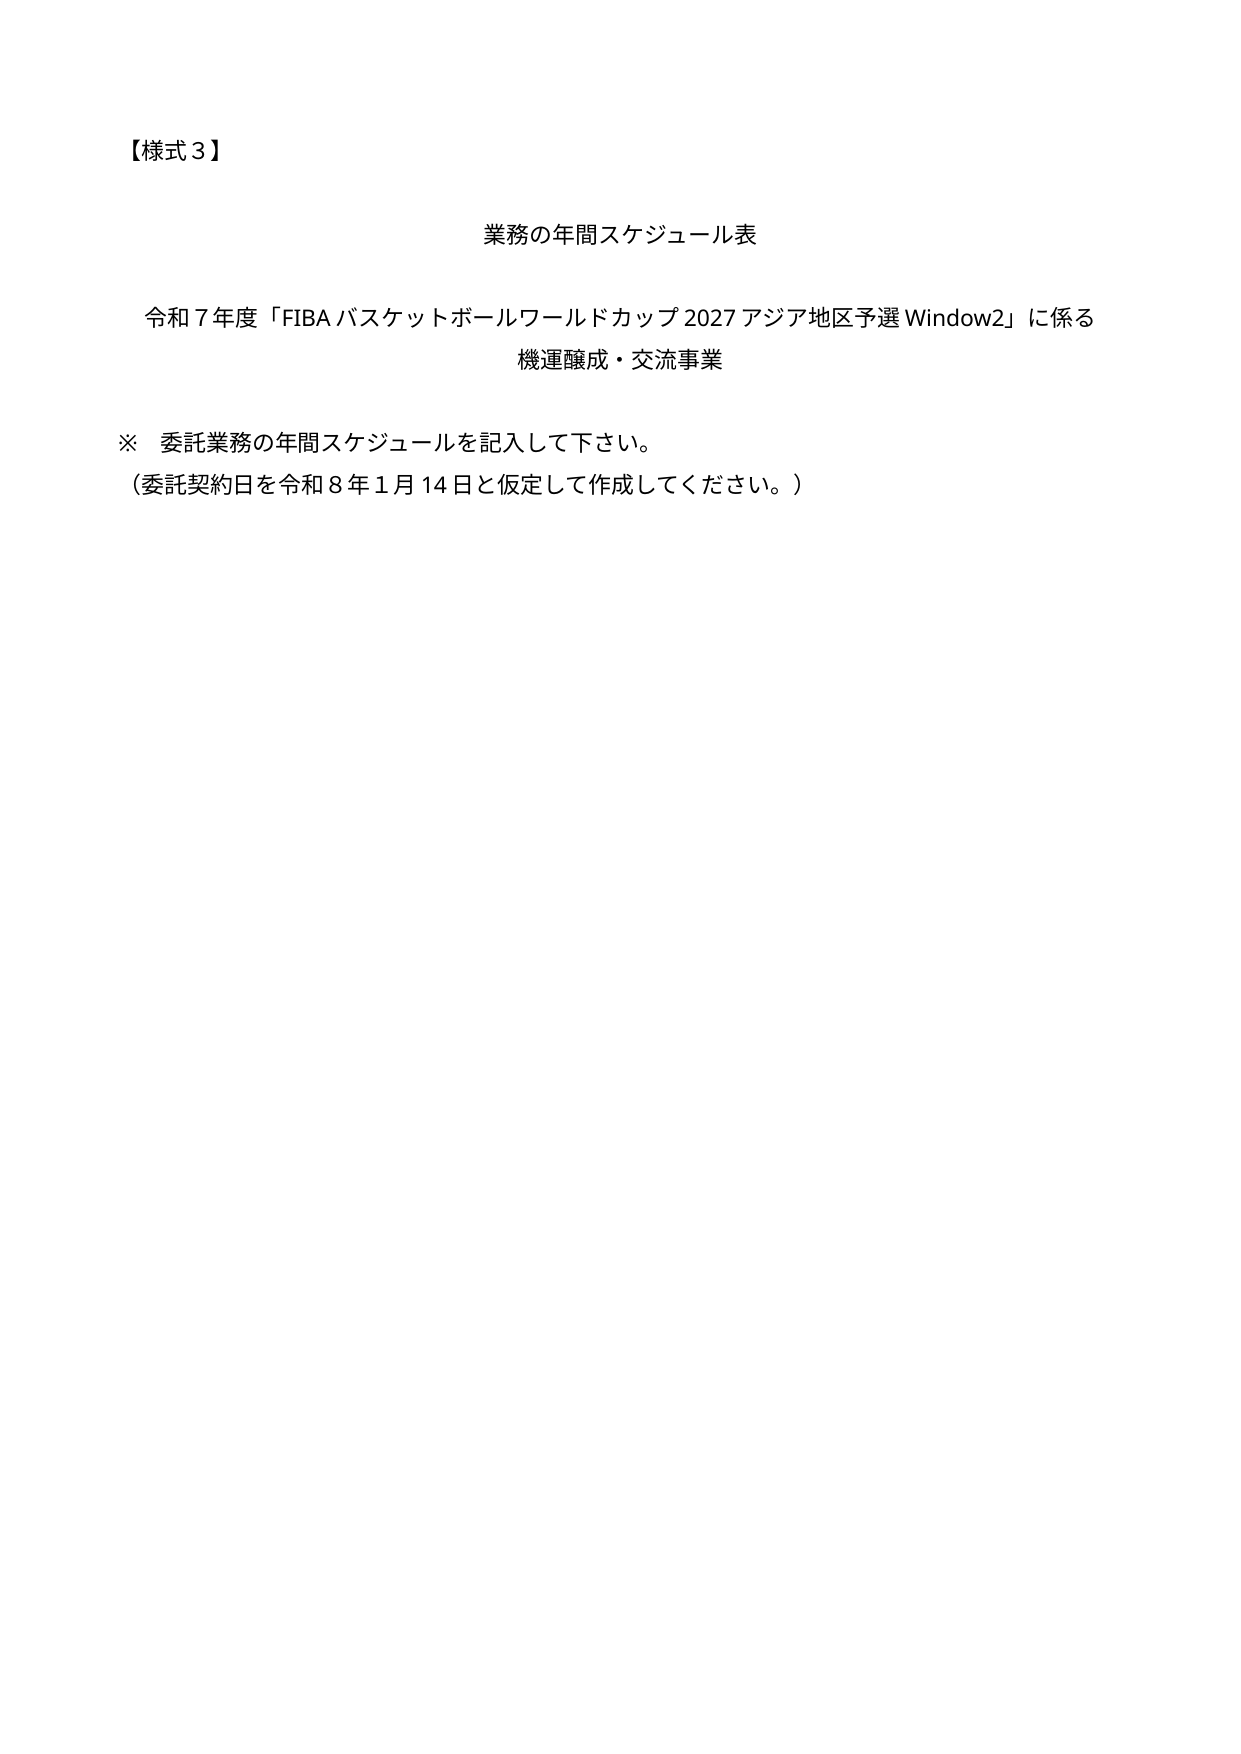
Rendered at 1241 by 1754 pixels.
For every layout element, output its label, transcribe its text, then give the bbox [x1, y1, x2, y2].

text 業務の年間スケジュール表 [118, 214, 1122, 252]
text ※ 委託業務の年間スケジュールを記入して下さい。 [118, 423, 1122, 460]
text 機運醸成・交流事業 [118, 339, 1122, 377]
text 【様式３】 [118, 131, 1122, 169]
text 令和７年度「FIBAバスケットボールワールドカップ2027アジア地区予選Window2」に係る [118, 298, 1122, 335]
text （委託契約日を令和８年１月14日と仮定して作成してください。） [118, 464, 1122, 502]
